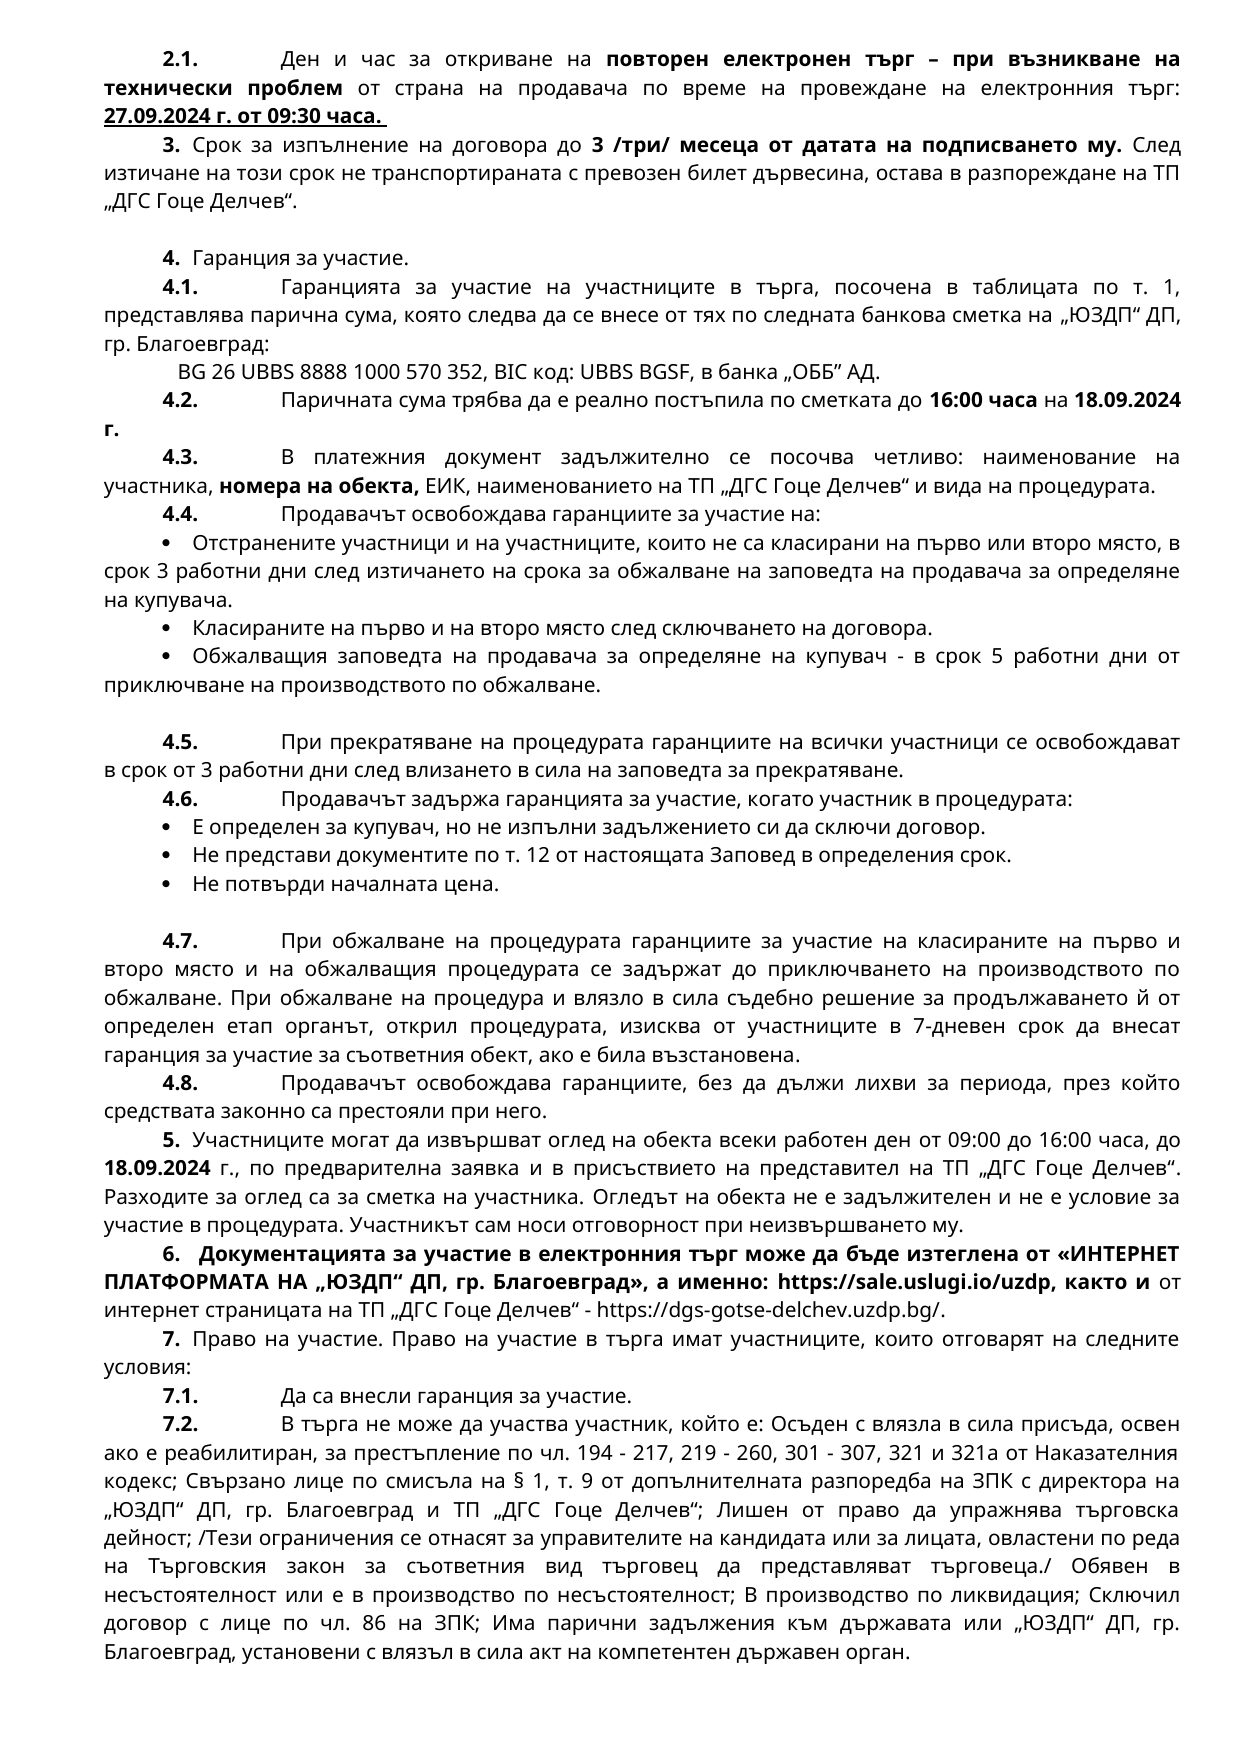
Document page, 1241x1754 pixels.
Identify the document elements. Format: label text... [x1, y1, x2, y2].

list Да са внесли гаранция за участие. [103, 1381, 1181, 1409]
list Право на участие. Право на участие в търга имат участниците, които отговарят на следните условия: [103, 1324, 1181, 1381]
list При прекратяване на процедурата гаранциите на всички участници се освобождават в срок от 3 работни дни след влизането в сила на заповедта за прекратяване. [103, 727, 1181, 784]
list Продавачът освобождава гаранциите за участие на: [103, 499, 1181, 528]
list Ден и час за откриване на повторен електронен търг – при възникване на технически проблем от страна на продавача по време на провеждане на електронния търг: 27.09.2024 г. от 09:30 часа. [103, 44, 1181, 130]
list Документацията за участие в електронния търг може да бъде изтеглена от «ИНТЕРНЕТ ПЛАТФОРМАТА НА „ЮЗДП“ ДП, гр. Благоевград», а именно: https://sale.uslugi.io/uzdp, както и от интернет страницата на ТП „ДГС Гоце Делчев“ - https://dgs-gotse-delchev.uzdp.bg/. [103, 1239, 1181, 1324]
list В платежния документ задължително се посочва четливо: наименование на участника, номера на обекта, ЕИК, наименованието на ТП „ДГС Гоце Делчев“ и вида на процедурата. [103, 442, 1181, 499]
list Гаранцията за участие на участниците в търга, посочена в таблицата по т. 1, представлява парична сума, която следва да се внесе от тях по следната банкова сметка на „ЮЗДП“ ДП, гр. Благоевград: [103, 272, 1181, 357]
list BG 26 UBBS 8888 1000 570 352, BIC код: UBBS BGSF, в банка „ОББ” АД. [103, 357, 1181, 386]
list Продавачът освобождава гаранциите, без да дължи лихви за периода, през който средствата законно са престояли при него. [103, 1068, 1181, 1125]
list Обжалващия заповедта на продавача за определяне на купувач - в срок 5 работни дни от приключване на производството по обжалване. [103, 642, 1181, 698]
list В търга не може да участва участник, който е: Осъден с влязла в сила присъда, освен ако е реабилитиран, за престъпление по чл. 194 - 217, 219 - 260, 301 - 307, 321 и 321а от Наказателния кодекс; Свързано лице по смисъла на § 1, т. 9 от допълнителната разпоредба на ЗПК с директора на „ЮЗДП“ ДП, гр. Благоевград и ТП „ДГС Гоце Делчев“; Лишен от право да упражнява търговска дейност; /Тези ограничения се отнасят за управителите на кандидата или за лицата, овластени по реда на Търговския закон за съответния вид търговец да представляват търговеца./ Обявен в несъстоятелност или е в производство по несъстоятелност; В производство по ликвидация; Сключил договор с лице по чл. 86 на ЗПК; Има парични задължения към държавата или „ЮЗДП“ ДП, гр. Благоевград, установени с влязъл в сила акт на компетентен държавен орган. [103, 1409, 1181, 1665]
list Не потвърди началната цена. [103, 869, 1181, 897]
list При обжалване на процедурата гаранциите за участие на класираните на първо и второ място и на обжалващия процедурата се задържат до приключването на производството по обжалване. При обжалване на процедура и влязло в сила съдебно решение за продължаването й от определен етап органът, открил процедурата, изисква от участниците в 7-дневен срок да внесат гаранция за участие за съответния обект, ако е била възстановена. [103, 926, 1181, 1068]
list Класираните на първо и на второ място след сключването на договора. [103, 613, 1181, 642]
list Не представи документите по т. 12 от настоящата Заповед в определения срок. [103, 841, 1181, 869]
list Гаранция за участие. [103, 243, 1181, 272]
list Участниците могат да извършват оглед на обекта всеки работен ден от 09:00 до 16:00 часа, до 18.09.2024 г., по предварителна заявка и в присъствието на представител на ТП „ДГС Гоце Делчев“. Разходите за оглед са за сметка на участника. Огледът на обекта не е задължителен и не е условие за участие в процедурата. Участникът сам носи отговорност при неизвършването му. [103, 1125, 1181, 1239]
list Е определен за купувач, но не изпълни задължението си да сключи договор. [103, 812, 1181, 841]
list Срок за изпълнение на договора до 3 /три/ месеца от датата на подписването му. След изтичане на този срок не транспортираната с превозен билет дървесина, остава в разпореждане на ТП „ДГС Гоце Делчев“. [103, 130, 1181, 215]
list Продавачът задържа гаранцията за участие, когато участник в процедурата: [103, 784, 1181, 812]
list Отстранените участници и на участниците, които не са класирани на първо или второ място, в срок 3 работни дни след изтичането на срока за обжалване на заповедта на продавача за определяне на купувача. [103, 528, 1181, 613]
list Паричната сума трябва да е реално постъпила по сметката до 16:00 часа на 18.09.2024 г. [103, 386, 1181, 442]
